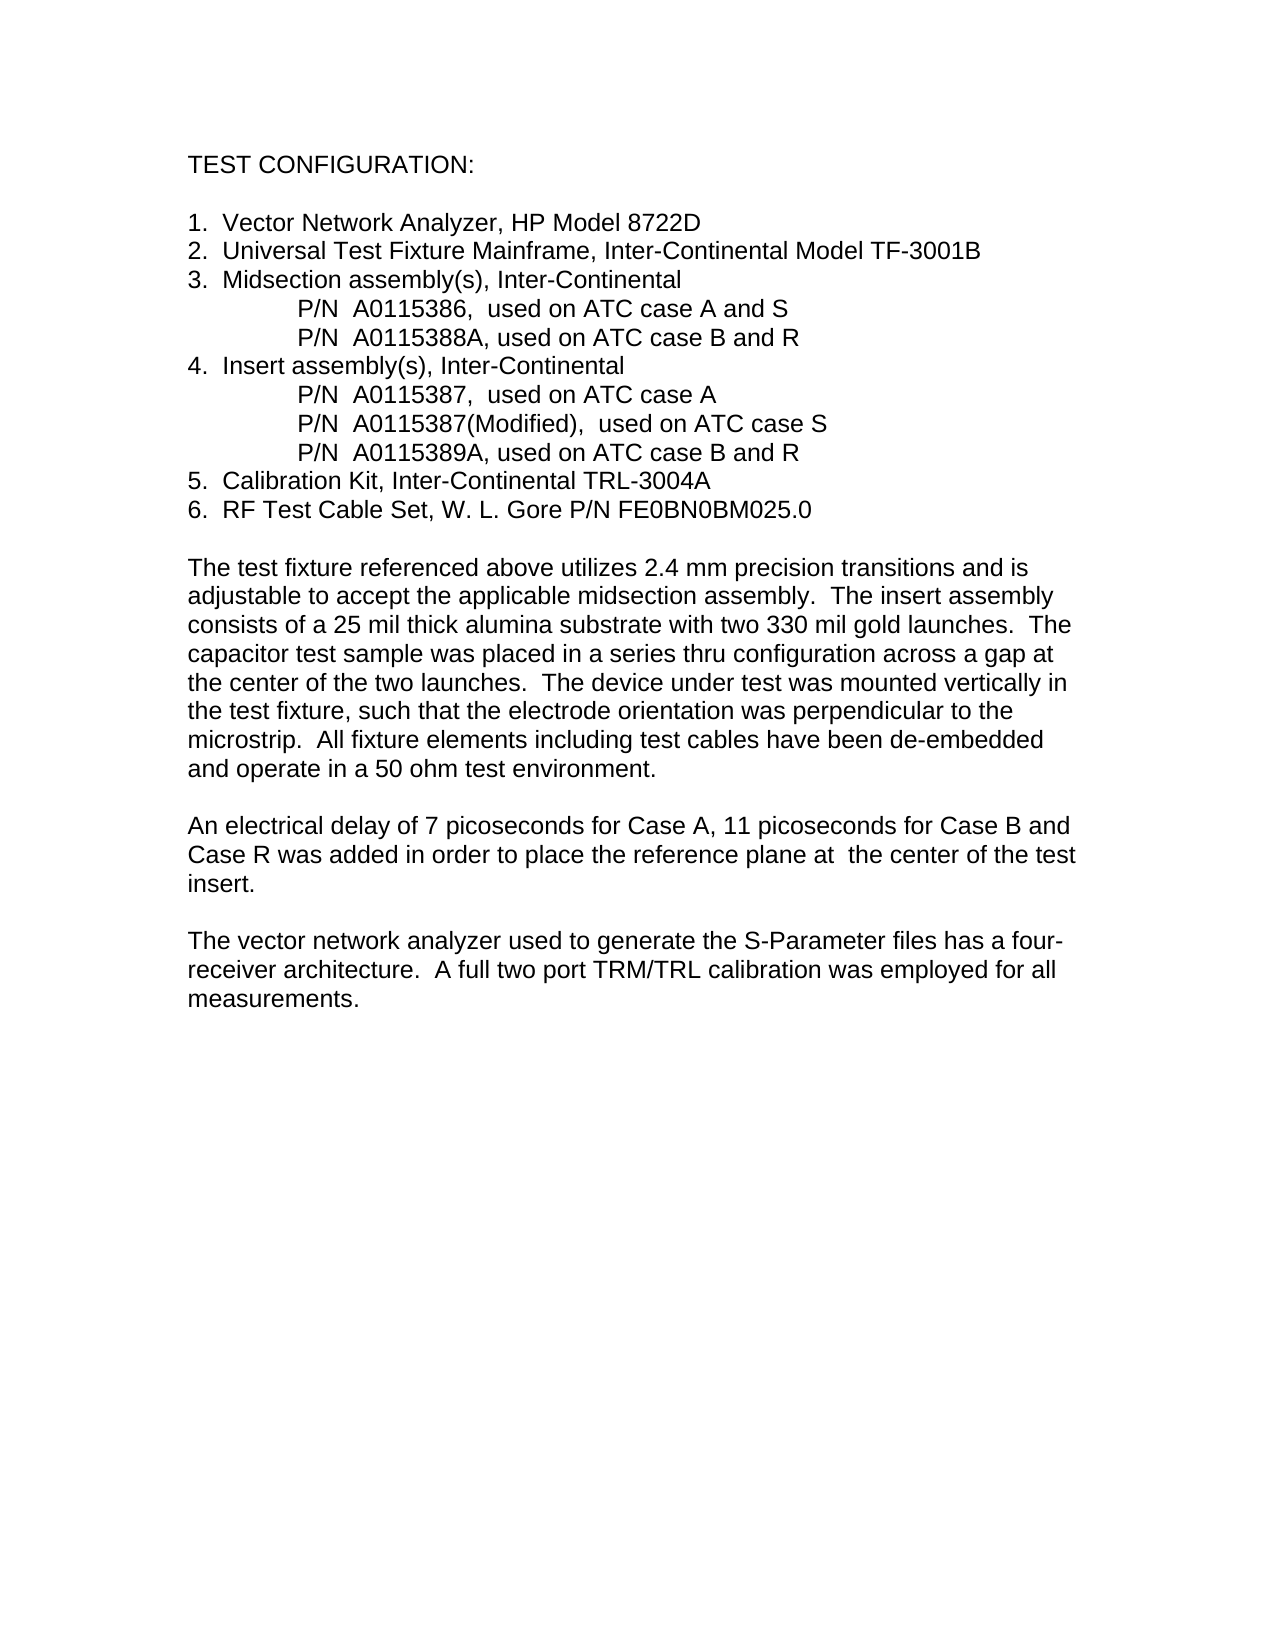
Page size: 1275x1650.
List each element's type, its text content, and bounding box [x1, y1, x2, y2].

text 4. Insert assembly(s), Inter-Continental [187, 351, 1087, 380]
text An electrical delay of 7 picoseconds for Case A, 11 picoseconds for Case B and Case R was added in order to place the reference plane at the center of the test insert. [187, 811, 1087, 897]
text The vector network analyzer used to generate the S-Parameter files has a four-receiver architecture. A full two port TRM/TRL calibration was employed for all measurements. [187, 926, 1087, 1012]
text P/N A0115389A, used on ATC case B and R [187, 437, 1087, 466]
text TEST CONFIGURATION: [187, 150, 1087, 179]
text P/N A0115388A, used on ATC case B and R [187, 322, 1087, 351]
text 2. Universal Test Fixture Mainframe, Inter-Continental Model TF-3001B [187, 236, 1087, 265]
text The test fixture referenced above utilizes 2.4 mm precision transitions and is adjustable to accept the applicable midsection assembly. The insert assembly consists of a 25 mil thick alumina substrate with two 330 mil gold launches. The capacitor test sample was placed in a series thru configuration across a gap at the center of the two launches. The device under test was mounted vertically in the test fixture, such that the electrode orientation was perpendicular to the microstrip. All fixture elements including test cables have been de-embedded and operate in a 50 ohm test environment. [187, 552, 1087, 782]
text P/N A0115387, used on ATC case A [187, 380, 1087, 409]
text 6. RF Test Cable Set, W. L. Gore P/N FE0BN0BM025.0 [187, 495, 1087, 524]
text P/N A0115386, used on ATC case A and S [187, 294, 1087, 322]
text 5. Calibration Kit, Inter-Continental TRL-3004A [187, 466, 1087, 495]
text P/N A0115387(Modified), used on ATC case S [187, 409, 1087, 437]
text 1. Vector Network Analyzer, HP Model 8722D [187, 207, 1087, 236]
text 3. Midsection assembly(s), Inter-Continental [187, 265, 1087, 294]
